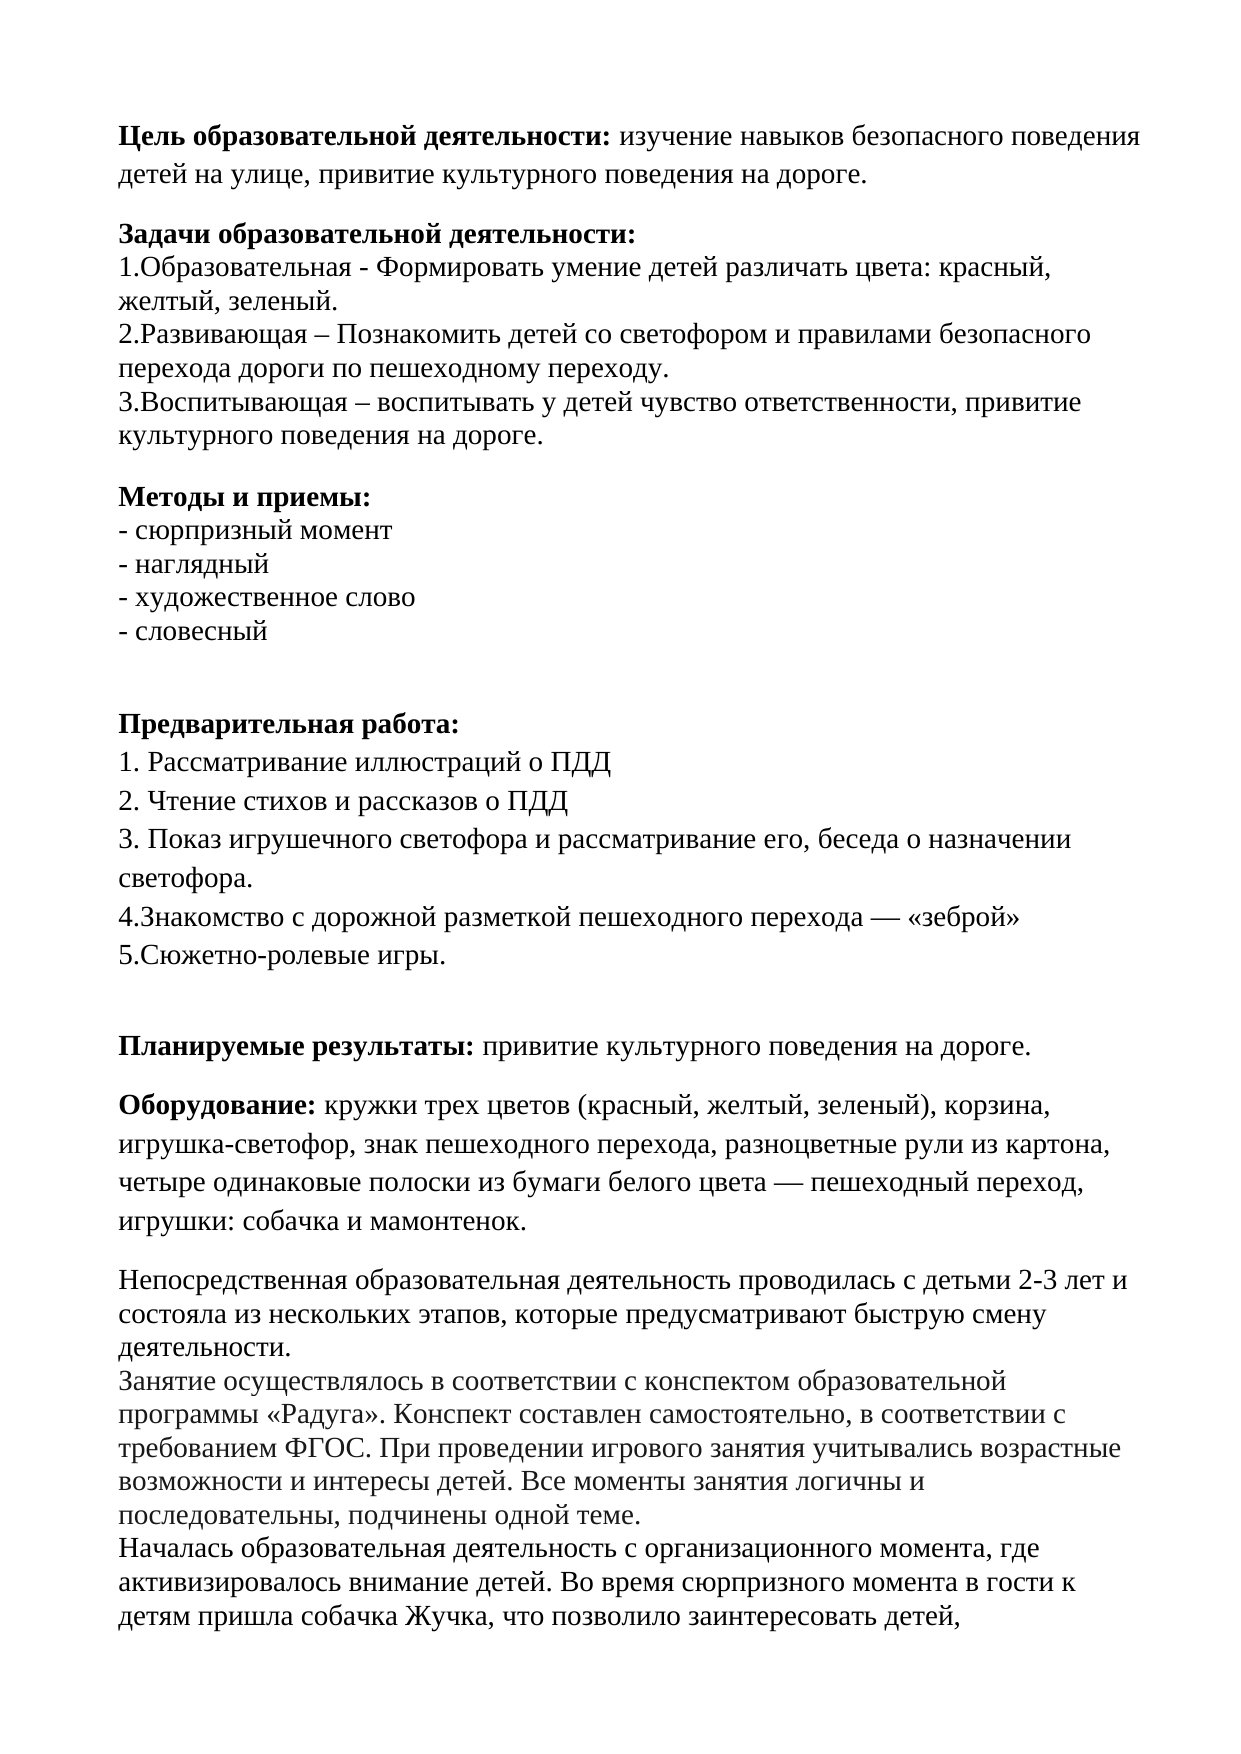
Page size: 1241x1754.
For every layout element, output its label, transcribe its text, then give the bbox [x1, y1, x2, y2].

text Предварительная работа: 1. Рассматривание иллюстраций о ПДД 2. Чтение стихов и рассказов о ПДД 3. Показ игрушечного светофора и рассматривание его, беседа о назначении светофора. 4.Знакомство с дорожной разметкой пешеходного перехода — «зеброй» 5.Сюжетно-ролевые игры. [118, 706, 1152, 1003]
text Планируемые результаты: привитие культурного поведения на дороге. [118, 1028, 1152, 1061]
text Цель образовательной деятельности: изучение навыков безопасного поведения детей на улице, привитие культурного поведения на дороге. [118, 118, 1152, 190]
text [118, 1262, 1152, 1631]
text Методы и приемы: - сюрпризный момент - наглядный - художественное слово - словесный [118, 479, 1152, 647]
text 1.Образовательная - Формировать умение детей различать цвета: красный, желтый, зеленый. 2.Развивающая – Познакомить детей со светофором и правилами безопасного перехода дороги по пешеходному переходу. 3.Воспитывающая – воспитывать у детей чувство ответственности, привитие культурного поведения на дороге. [118, 249, 1152, 479]
text Задачи образовательной деятельности: [118, 216, 1152, 249]
text Оборудование: кружки трех цветов (красный, желтый, зеленый), корзина, игрушка-светофор, знак пешеходного перехода, разноцветные рули из картона, четыре одинаковые полоски из бумаги белого цвета — пешеходный переход, игрушки: собачка и мамонтенок. [118, 1087, 1152, 1236]
